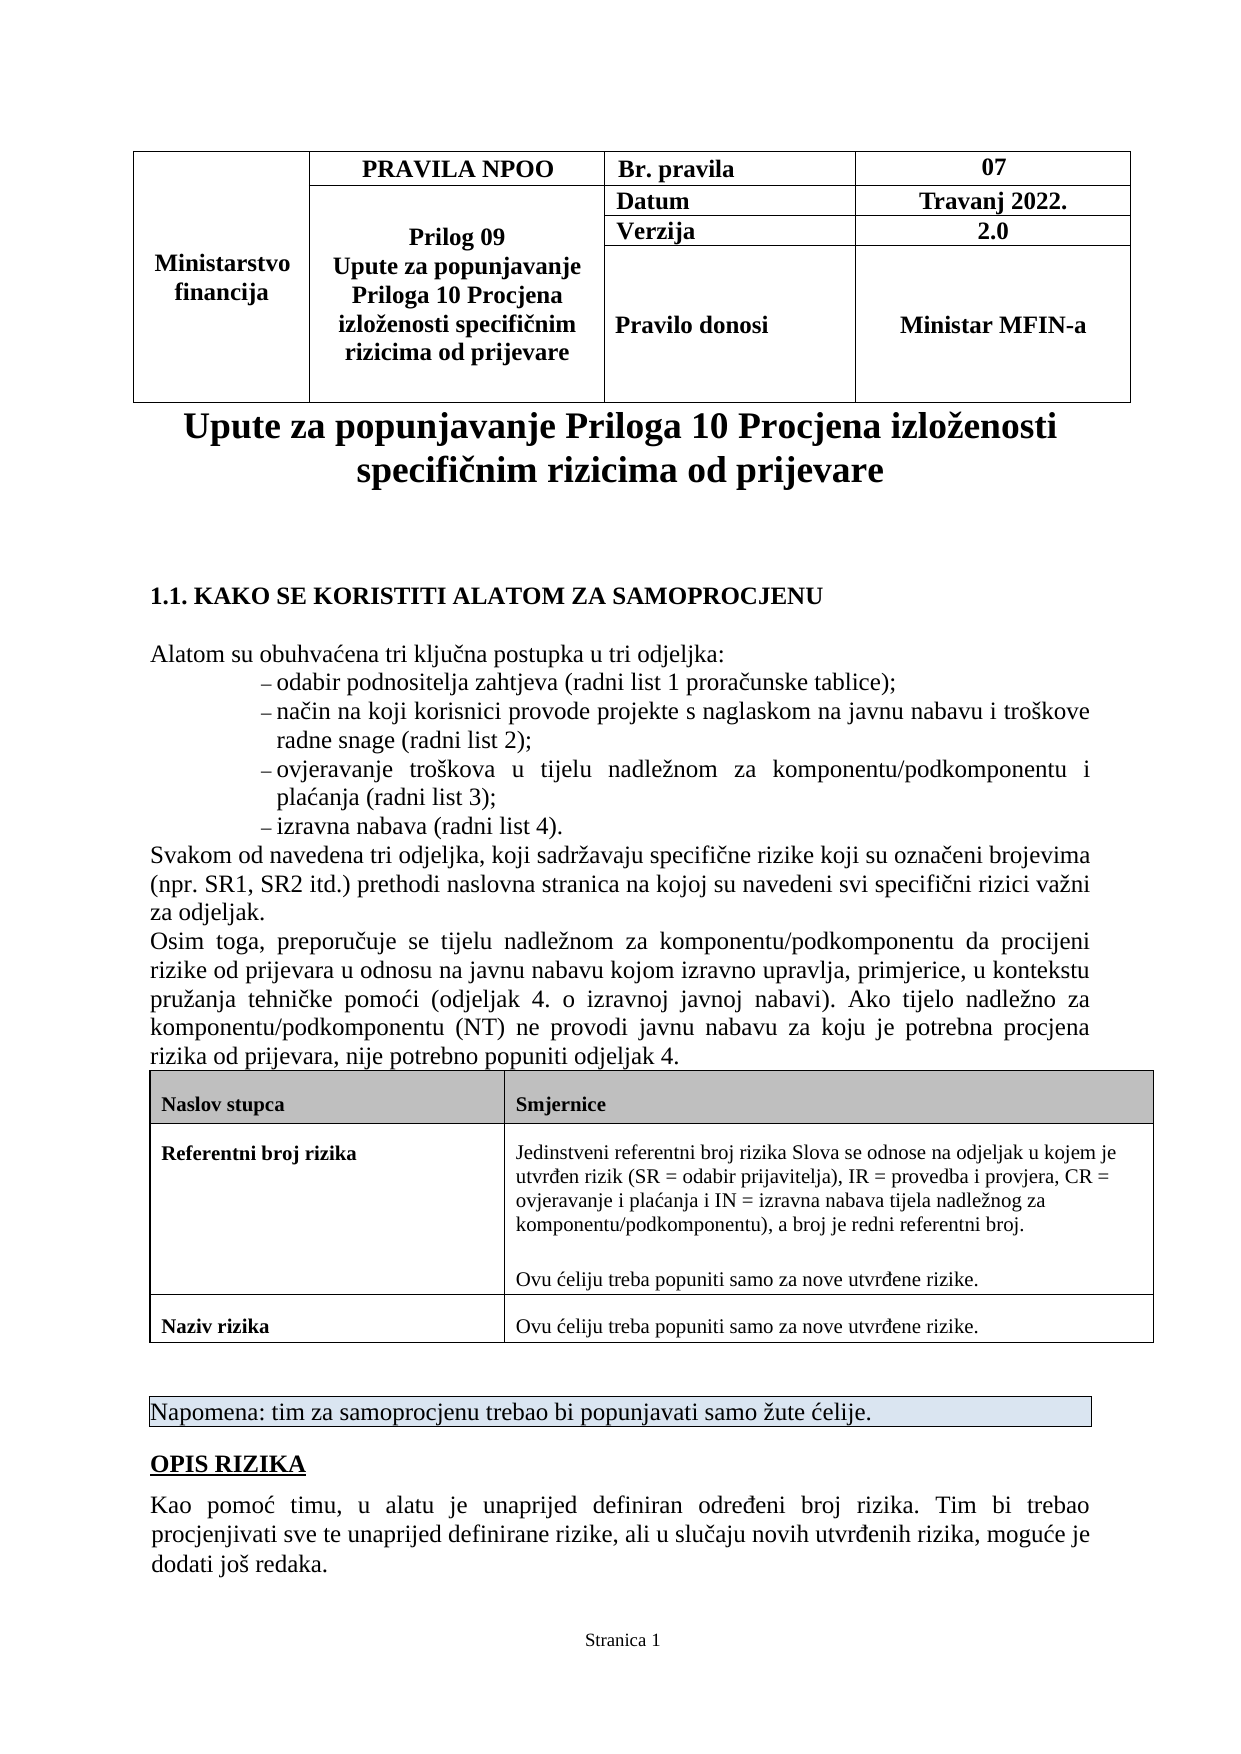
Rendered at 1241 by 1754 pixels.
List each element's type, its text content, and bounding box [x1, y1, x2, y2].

text Svakom od navedena tri odjeljka, koji sadržavaju specifične rizike koji su označeni brojevima (npr. SR1, SR2 itd.) prethodi naslovna stranica na kojoj su navedeni svi specifični rizici važni za odjeljak. [150, 840, 1091, 926]
text Osim toga, preporučuje se tijelu nadležnom za komponentu/podkomponentu da procijeni rizike od prijevara u odnosu na javnu nabavu kojom izravno upravlja, primjerice, u kontekstu pružanja tehničke pomoći (odjeljak 4. o izravnoj javnoj nabavi). Ako tijelo nadležno za komponentu/podkomponentu (NT) ne provodi javnu nabavu za koju je potrebna procjena rizika od prijevara, nije potrebno popuniti odjeljak 4. [150, 926, 1091, 1070]
text Napomena: tim za samoprocjenu trebao bi popunjavati samo žute ćelije. [150, 1397, 1091, 1426]
table_cell Referentni broj rizika [151, 1124, 504, 1293]
table_header Br. pravila [605, 152, 855, 185]
table_header PRAVILA NPOO [310, 152, 604, 185]
table_header Naslov stupca [151, 1071, 504, 1123]
table_cell Naziv rizika [151, 1295, 504, 1342]
table_cell 2.0 [856, 216, 1130, 245]
table_header Ministarstvo financija [134, 152, 309, 402]
table_cell Pravilo donosi [605, 246, 855, 402]
list odabir podnositelja zahtjeva (radni list 1 proračunske tablice); [261, 667, 1091, 696]
text Alatom su obuhvaćena tri ključna postupka u tri odjeljka: [150, 639, 1091, 667]
table_cell Prilog 09 Upute za popunjavanje Priloga 10 Procjena izloženosti specifičnim rizicima od prijevare [310, 186, 604, 402]
table_cell Travanj 2022. [856, 186, 1130, 215]
table_cell Ministar MFIN-a [856, 246, 1130, 402]
table_cell Datum [605, 186, 855, 215]
list način na koji korisnici provode projekte s naglaskom na javnu nabavu i troškove radne snage (radni list 2); [261, 696, 1091, 754]
text Upute za popunjavanje Priloga 10 Procjena izloženosti specifičnim rizicima od prijevare [150, 403, 1091, 491]
list izravna nabava (radni list 4). [261, 811, 1091, 840]
table_cell Verzija [605, 216, 855, 245]
text 1.1. KAKO SE KORISTITI ALATOM ZA SAMOPROCJENU [150, 581, 1091, 610]
subtitle OPIS RIZIKA [150, 1449, 1091, 1478]
table_header 07 [856, 152, 1130, 185]
text Kao pomoć timu, u alatu je unaprijed definiran određeni broj rizika. Tim bi trebao procjenjivati sve te unaprijed definirane rizike, ali u slučaju novih utvrđenih rizika, moguće je dodati još redaka. [150, 1490, 1091, 1578]
table_cell Ovu ćeliju treba popuniti samo za nove utvrđene rizike. [505, 1295, 1153, 1342]
table_header Smjernice [505, 1071, 1153, 1123]
table_cell Jedinstveni referentni broj rizika Slova se odnose na odjeljak u kojem je utvrđen rizik (SR = odabir prijavitelja), IR = provedba i provjera, CR = ovjeravanje i plaćanja i IN = izravna nabava tijela nadležnog za komponentu/podkomponentu), a broj je redni referentni broj. Ovu ćeliju treba popuniti samo za nove utvrđene rizike. [505, 1124, 1153, 1293]
list ovjeravanje troškova u tijelu nadležnom za komponentu/podkomponentu i plaćanja (radni list 3); [261, 754, 1091, 811]
